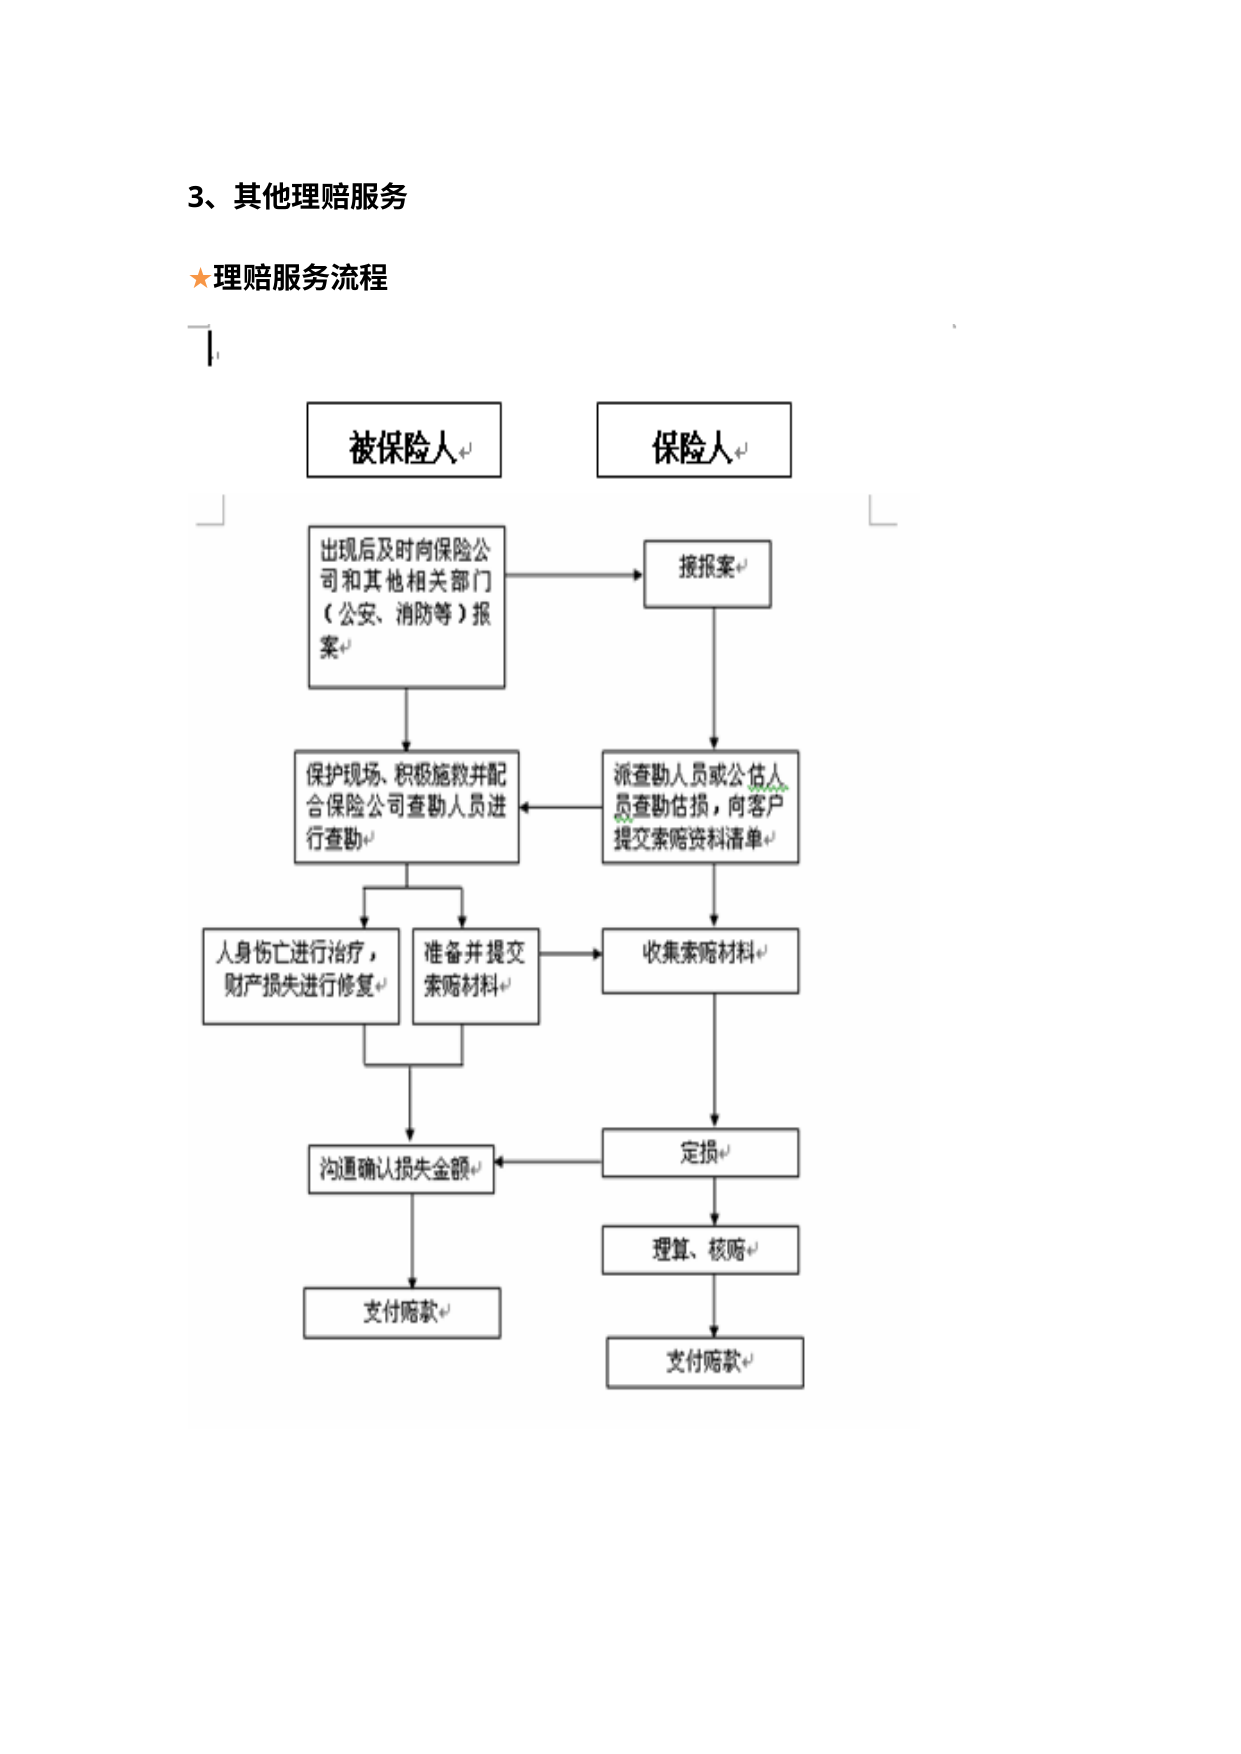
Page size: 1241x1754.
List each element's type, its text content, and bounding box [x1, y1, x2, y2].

subtitle ★理赔服务流程 [187, 243, 1053, 308]
subtitle 3、其他理赔服务 [187, 162, 1053, 227]
picture [187, 324, 957, 1452]
